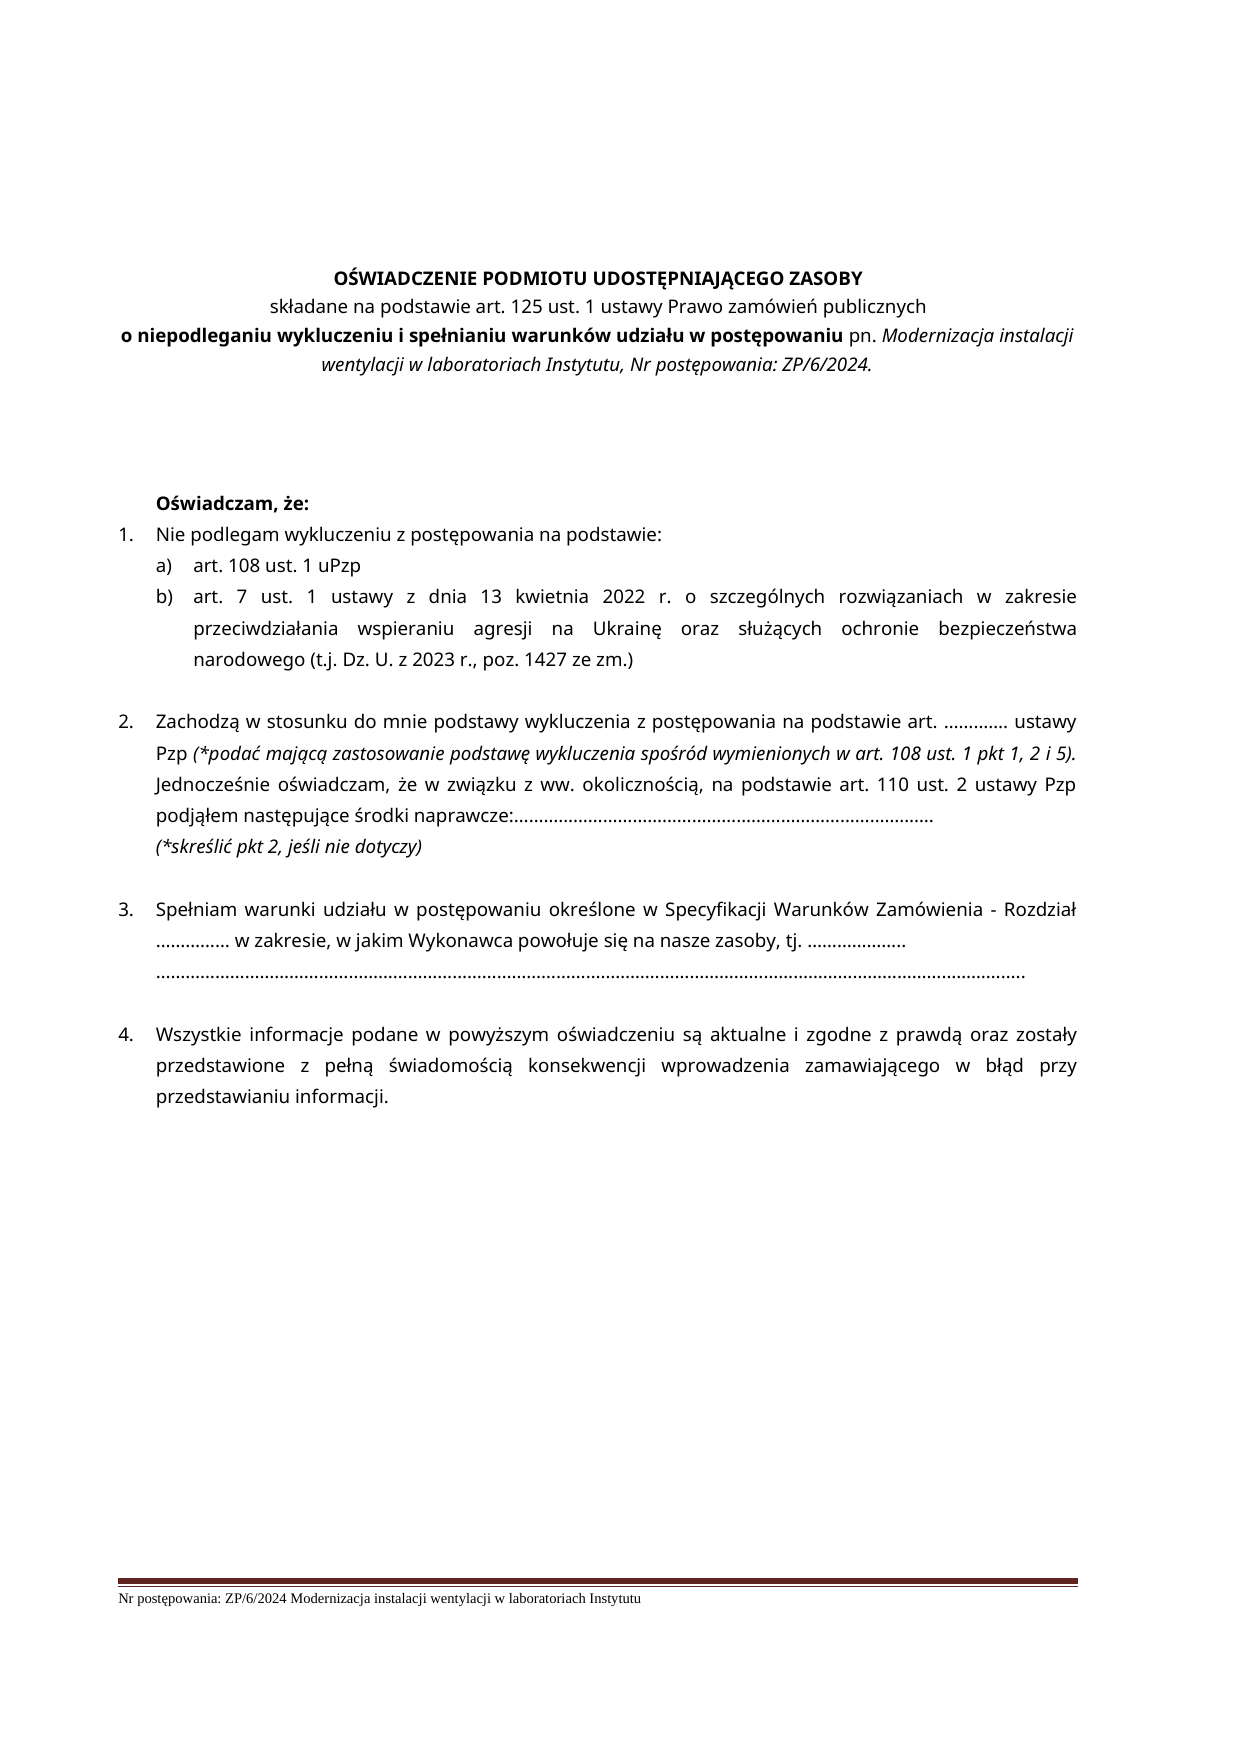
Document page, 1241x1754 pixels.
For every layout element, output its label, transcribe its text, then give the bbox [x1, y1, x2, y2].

list art. 108 ust. 1 uPzp [156, 548, 1078, 579]
list ………………………………………………………………………………………………………………………………………………………….. [156, 954, 1078, 985]
text OŚWIADCZENIE PODMIOTU UDOSTĘPNIAJĄCEGO ZASOBY [118, 265, 1078, 291]
text składane na podstawie art. 125 ust. 1 ustawy Prawo zamówień publicznych [118, 293, 1078, 318]
list (*skreślić pkt 2, jeśli nie dotyczy) [156, 829, 1078, 860]
list Spełniam warunki udziału w postępowaniu określone w Specyfikacji Warunków Zamówienia - Rozdział …………… w zakresie, w jakim Wykonawca powołuje się na nasze zasoby, tj. ……………….. [118, 891, 1078, 954]
list Zachodzą w stosunku do mnie podstawy wykluczenia z postępowania na podstawie art. …………. ustawy Pzp (*podać mającą zastosowanie podstawę wykluczenia spośród wymienionych w art. 108 ust. 1 pkt 1, 2 i 5). Jednocześnie oświadczam, że w związku z ww. okolicznością, na podstawie art. 110 ust. 2 ustawy Pzp podjąłem następujące środki naprawcze:…………………………………………………………………………. [118, 704, 1078, 829]
text o niepodleganiu wykluczeniu i spełnianiu warunków udziału w postępowaniu pn. Modernizacja instalacji wentylacji w laboratoriach Instytutu, Nr postępowania: ZP/6/2024. [118, 322, 1078, 377]
list art. 7 ust. 1 ustawy z dnia 13 kwietnia 2022 r. o szczególnych rozwiązaniach w zakresie przeciwdziałania wspieraniu agresji na Ukrainę oraz służących ochronie bezpieczeństwa narodowego (t.j. Dz. U. z 2023 r., poz. 1427 ze zm.) [156, 579, 1078, 673]
list Nie podlegam wykluczeniu z postępowania na podstawie: [118, 516, 1078, 548]
list Oświadczam, że: [156, 485, 1078, 516]
list Wszystkie informacje podane w powyższym oświadczeniu są aktualne i zgodne z prawdą oraz zostały przedstawione z pełną świadomością konsekwencji wprowadzenia zamawiającego w błąd przy przedstawianiu informacji. [118, 1016, 1078, 1110]
